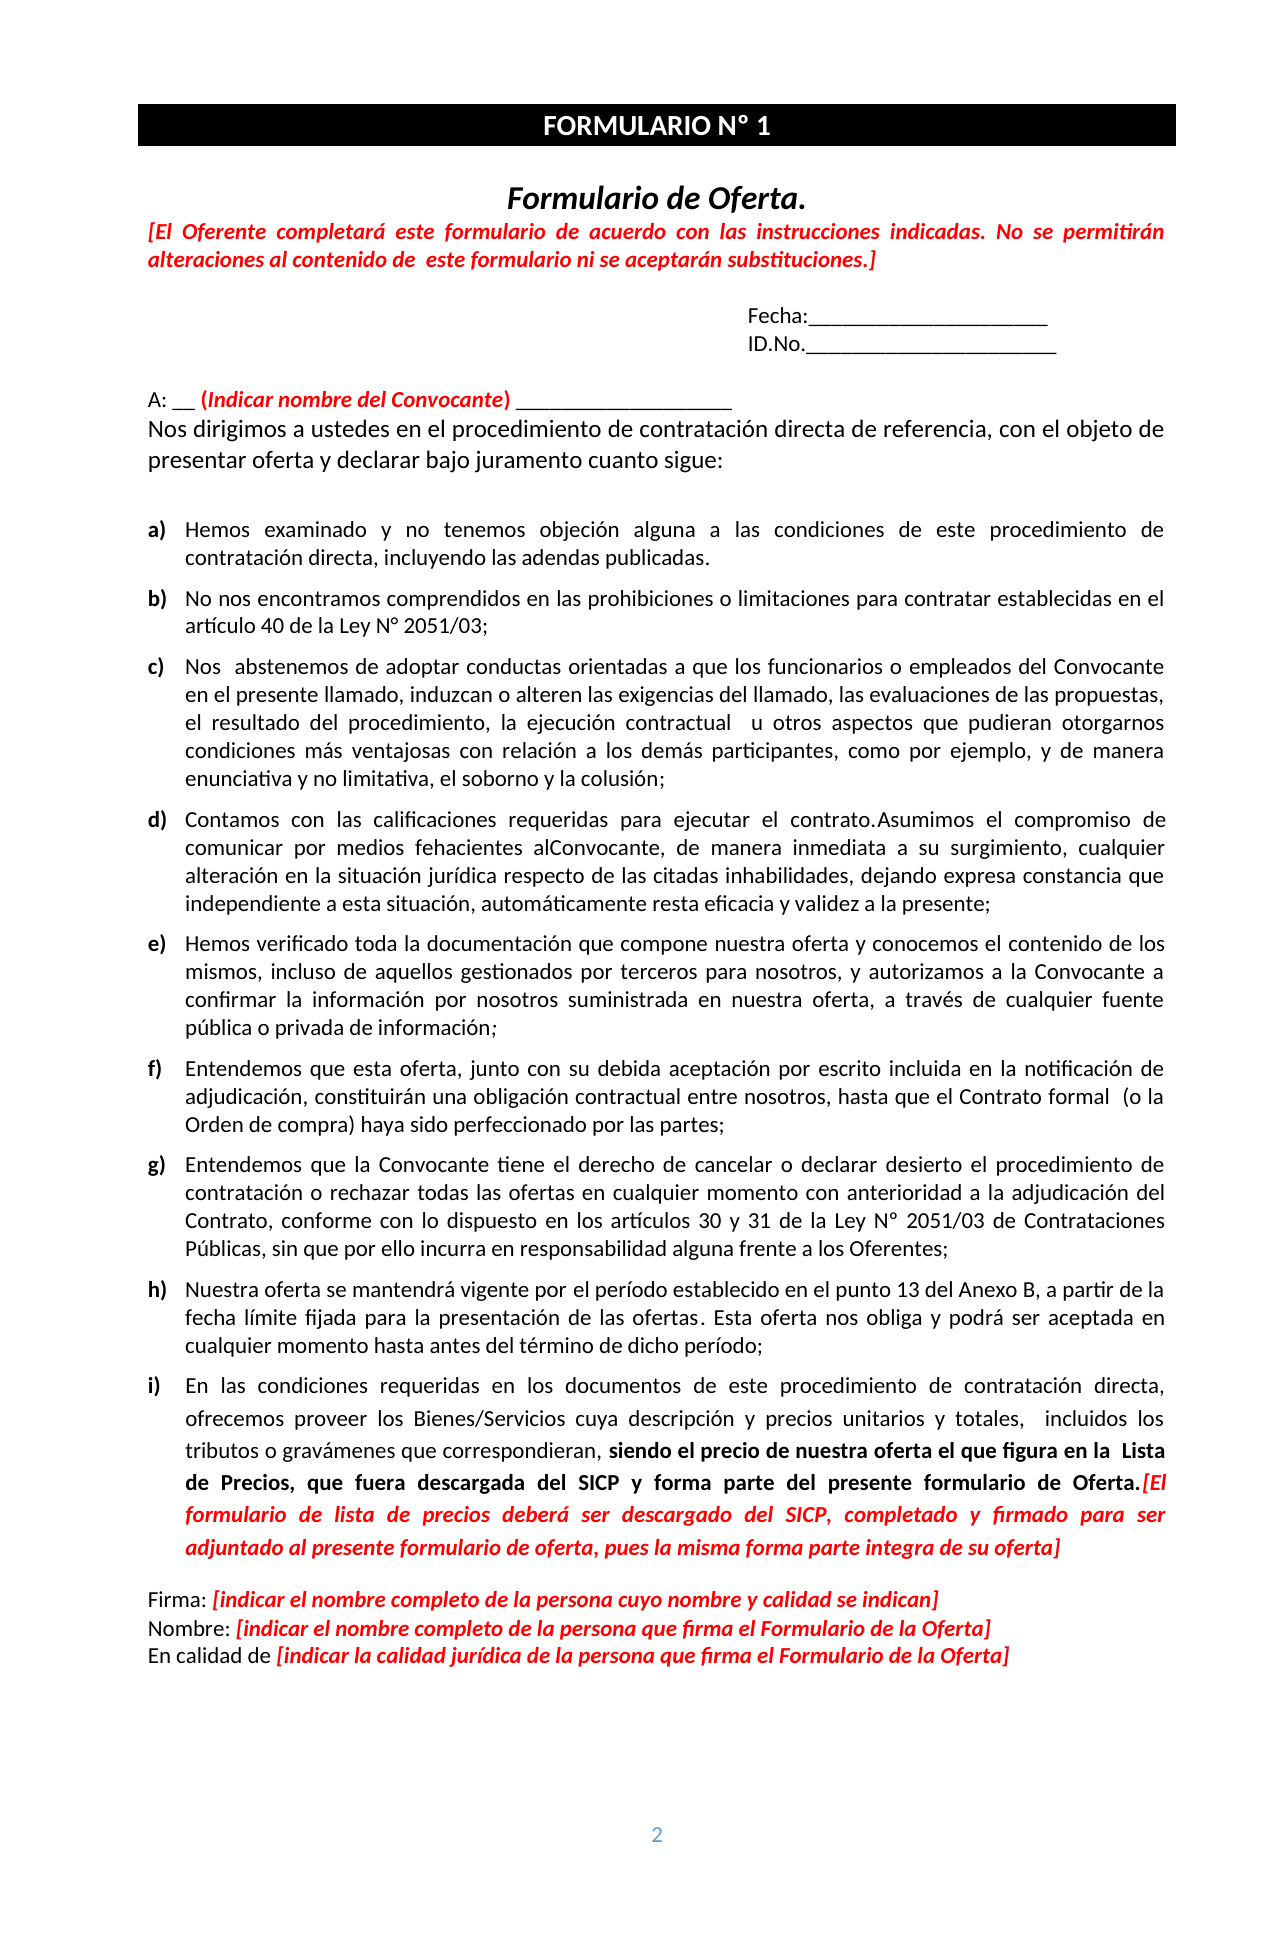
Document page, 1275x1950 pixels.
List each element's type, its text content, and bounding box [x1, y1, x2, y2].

text [El Oferente completará este formulario de acuerdo con las instrucciones indicadas. No se permitirán alteraciones al contenido de este formulario ni se aceptarán substituciones.] [148, 217, 1166, 273]
list Entendemos que la Convocante tiene el derecho de cancelar o declarar desierto el procedimiento de contratación o rechazar todas las ofertas en cualquier momento con anterioridad a la adjudicación del Contrato, conforme con lo dispuesto en los artículos 30 y 31 de la Ley Nº 2051/03 de Contrataciones Públicas, sin que por ello incurra en responsabilidad alguna frente a los Oferentes; [148, 1151, 1166, 1263]
list Hemos verificado toda la documentación que compone nuestra oferta y conocemos el contenido de los mismos, incluso de aquellos gestionados por terceros para nosotros, y autorizamos a la Convocante a confirmar la información por nosotros suministrada en nuestra oferta, a través de cualquier fuente pública o privada de información; [148, 929, 1166, 1041]
text ID.No.______________________ [748, 329, 1166, 357]
list Firma: [indicar el nombre completo de la persona cuyo nombre y calidad se indican] [148, 1586, 1166, 1614]
list En calidad de [indicar la calidad jurídica de la persona que firma el Formulario de la Oferta] [148, 1642, 1166, 1670]
list Nos dirigimos a ustedes en el procedimiento de contratación directa de referencia, con el objeto de presentar oferta y declarar bajo juramento cuanto sigue: [148, 413, 1166, 474]
text Formulario de Oferta. [148, 177, 1166, 217]
list En las condiciones requeridas en los documentos de este procedimiento de contratación directa, ofrecemos proveer los Bienes/Servicios cuya descripción y precios unitarios y totales, incluidos los tributos o gravámenes que correspondieran, siendo el precio de nuestra oferta el que figura en la Lista de Precios, que fuera descargada del SICP y forma parte del presente formulario de Oferta.[El formulario de lista de precios deberá ser descargado del SICP, completado y firmado para ser adjuntado al presente formulario de oferta, pues la misma forma parte integra de su oferta] [148, 1372, 1166, 1561]
list Contamos con las calificaciones requeridas para ejecutar el contrato.Asumimos el compromiso de comunicar por medios fehacientes alConvocante, de manera inmediata a su surgimiento, cualquier alteración en la situación jurídica respecto de las citadas inhabilidades, dejando expresa constancia que independiente a esta situación, automáticamente resta eficacia y validez a la presente; [148, 805, 1166, 917]
list Nuestra oferta se mantendrá vigente por el período establecido en el punto 13 del Anexo B, a partir de la fecha límite fijada para la presentación de las ofertas. Esta oferta nos obliga y podrá ser aceptada en cualquier momento hasta antes del término de dicho período; [148, 1275, 1166, 1359]
text A: __ (Indicar nombre del Convocante) ___________________ [148, 386, 1166, 413]
list No nos encontramos comprendidos en las prohibiciones o limitaciones para contratar establecidas en el artículo 40 de la Ley N° 2051/03; [148, 584, 1166, 640]
list Hemos examinado y no tenemos objeción alguna a las condiciones de este procedimiento de contratación directa, incluyendo las adendas publicadas. [148, 515, 1166, 571]
text Fecha:_____________________ [748, 301, 1166, 329]
text FORMULARIO Nº 1 [139, 105, 1175, 145]
list Nos abstenemos de adoptar conductas orientadas a que los funcionarios o empleados del Convocante en el presente llamado, induzcan o alteren las exigencias del llamado, las evaluaciones de las propuestas, el resultado del procedimiento, la ejecución contractual u otros aspectos que pudieran otorgarnos condiciones más ventajosas con relación a los demás participantes, como por ejemplo, y de manera enunciativa y no limitativa, el soborno y la colusión; [148, 652, 1166, 792]
list Nombre: [indicar el nombre completo de la persona que firma el Formulario de la Oferta] [148, 1614, 1166, 1642]
list Entendemos que esta oferta, junto con su debida aceptación por escrito incluida en la notificación de adjudicación, constituirán una obligación contractual entre nosotros, hasta que el Contrato formal (o la Orden de compra) haya sido perfeccionado por las partes; [148, 1054, 1166, 1138]
